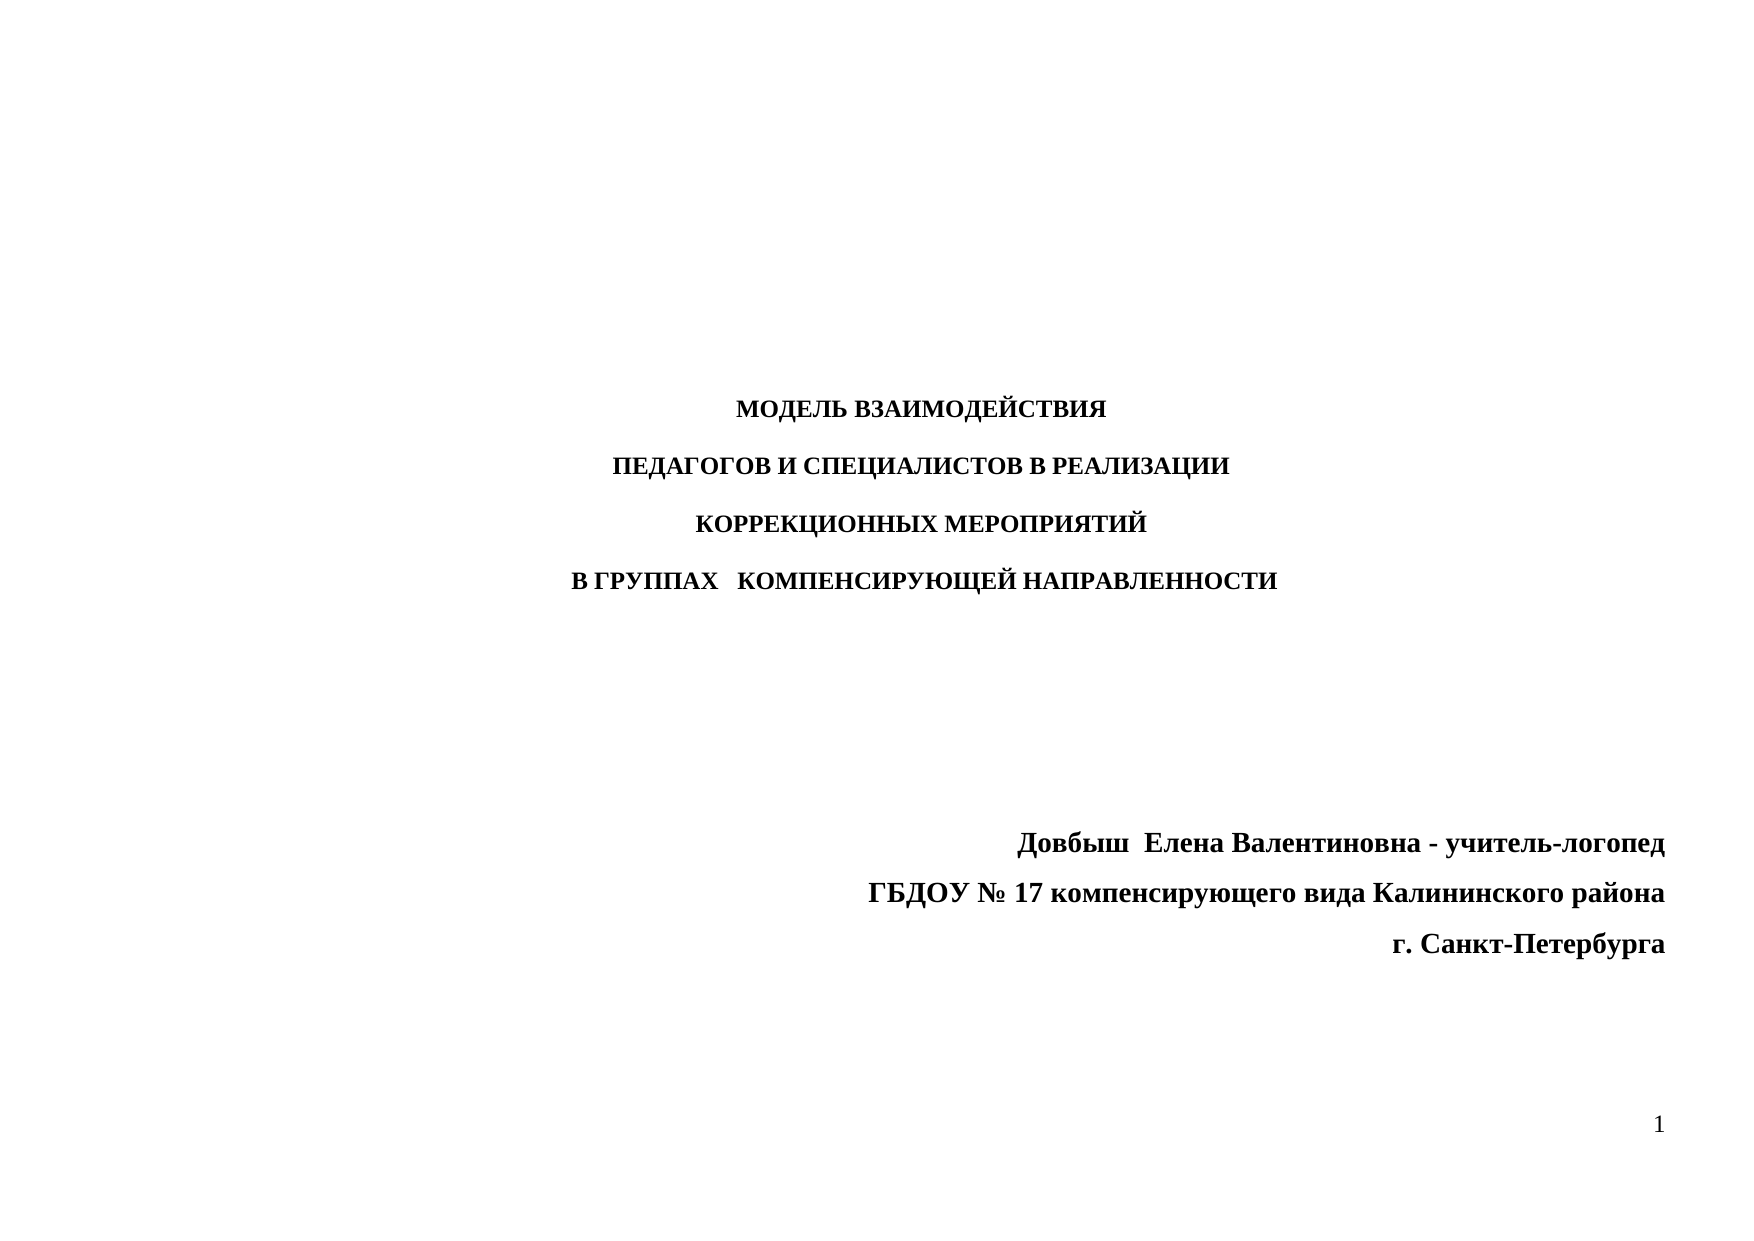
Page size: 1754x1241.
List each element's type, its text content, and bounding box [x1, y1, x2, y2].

text КОРРЕКЦИОННЫХ МЕРОПРИЯТИЙ [177, 509, 1665, 538]
text ПЕДАГОГОВ И СПЕЦИАЛИСТОВ В РЕАЛИЗАЦИИ [177, 451, 1665, 480]
text МОДЕЛЬ ВЗАИМОДЕЙСТВИЯ [177, 394, 1665, 423]
text В ГРУППАХ КОМПЕНСИРУЮЩЕЙ НАПРАВЛЕННОСТИ [177, 566, 1665, 595]
text Довбыш Елена Валентиновна - учитель-логопед [177, 825, 1665, 859]
text г. Санкт-Петербурга [177, 926, 1665, 959]
text ГБДОУ № 17 компенсирующего вида Калининского района [177, 875, 1665, 909]
